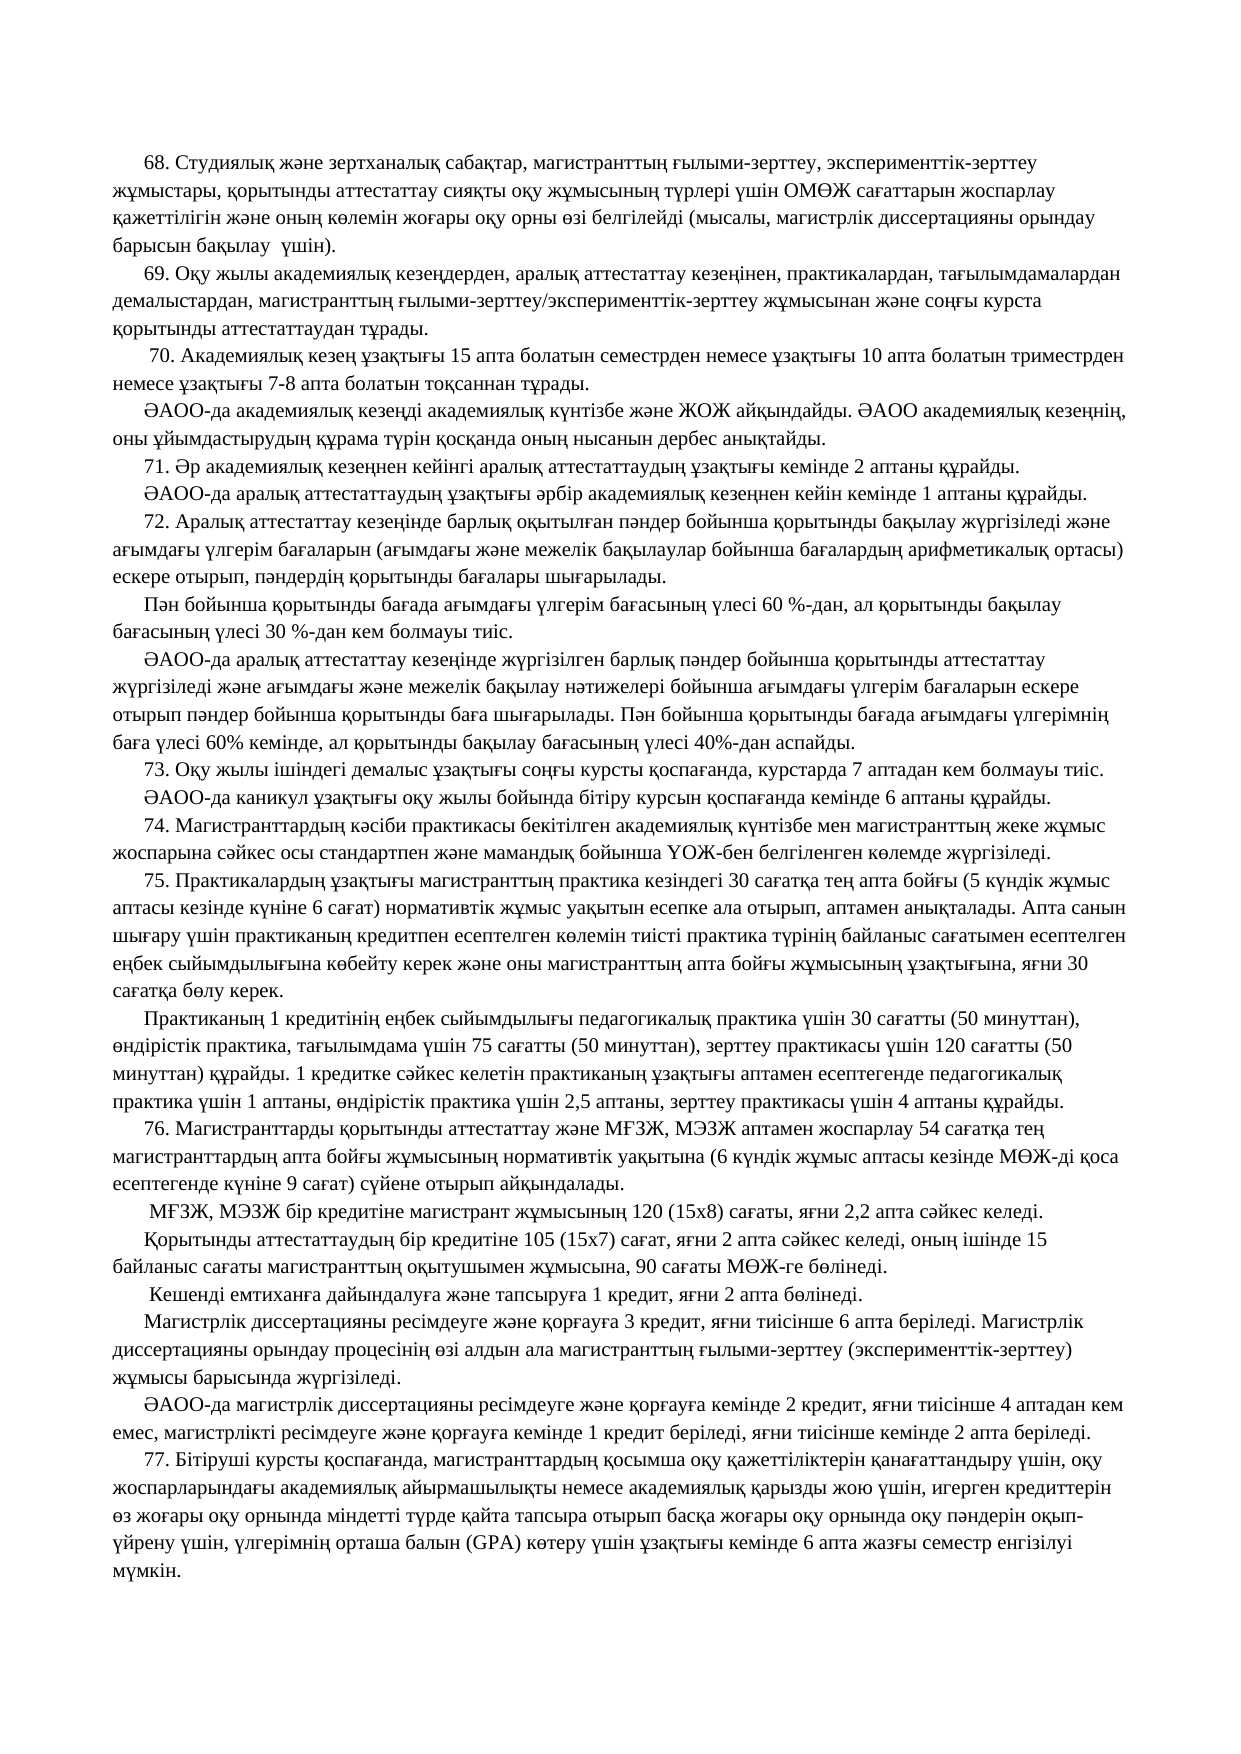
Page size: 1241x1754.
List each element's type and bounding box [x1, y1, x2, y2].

text [112, 150, 1128, 1582]
